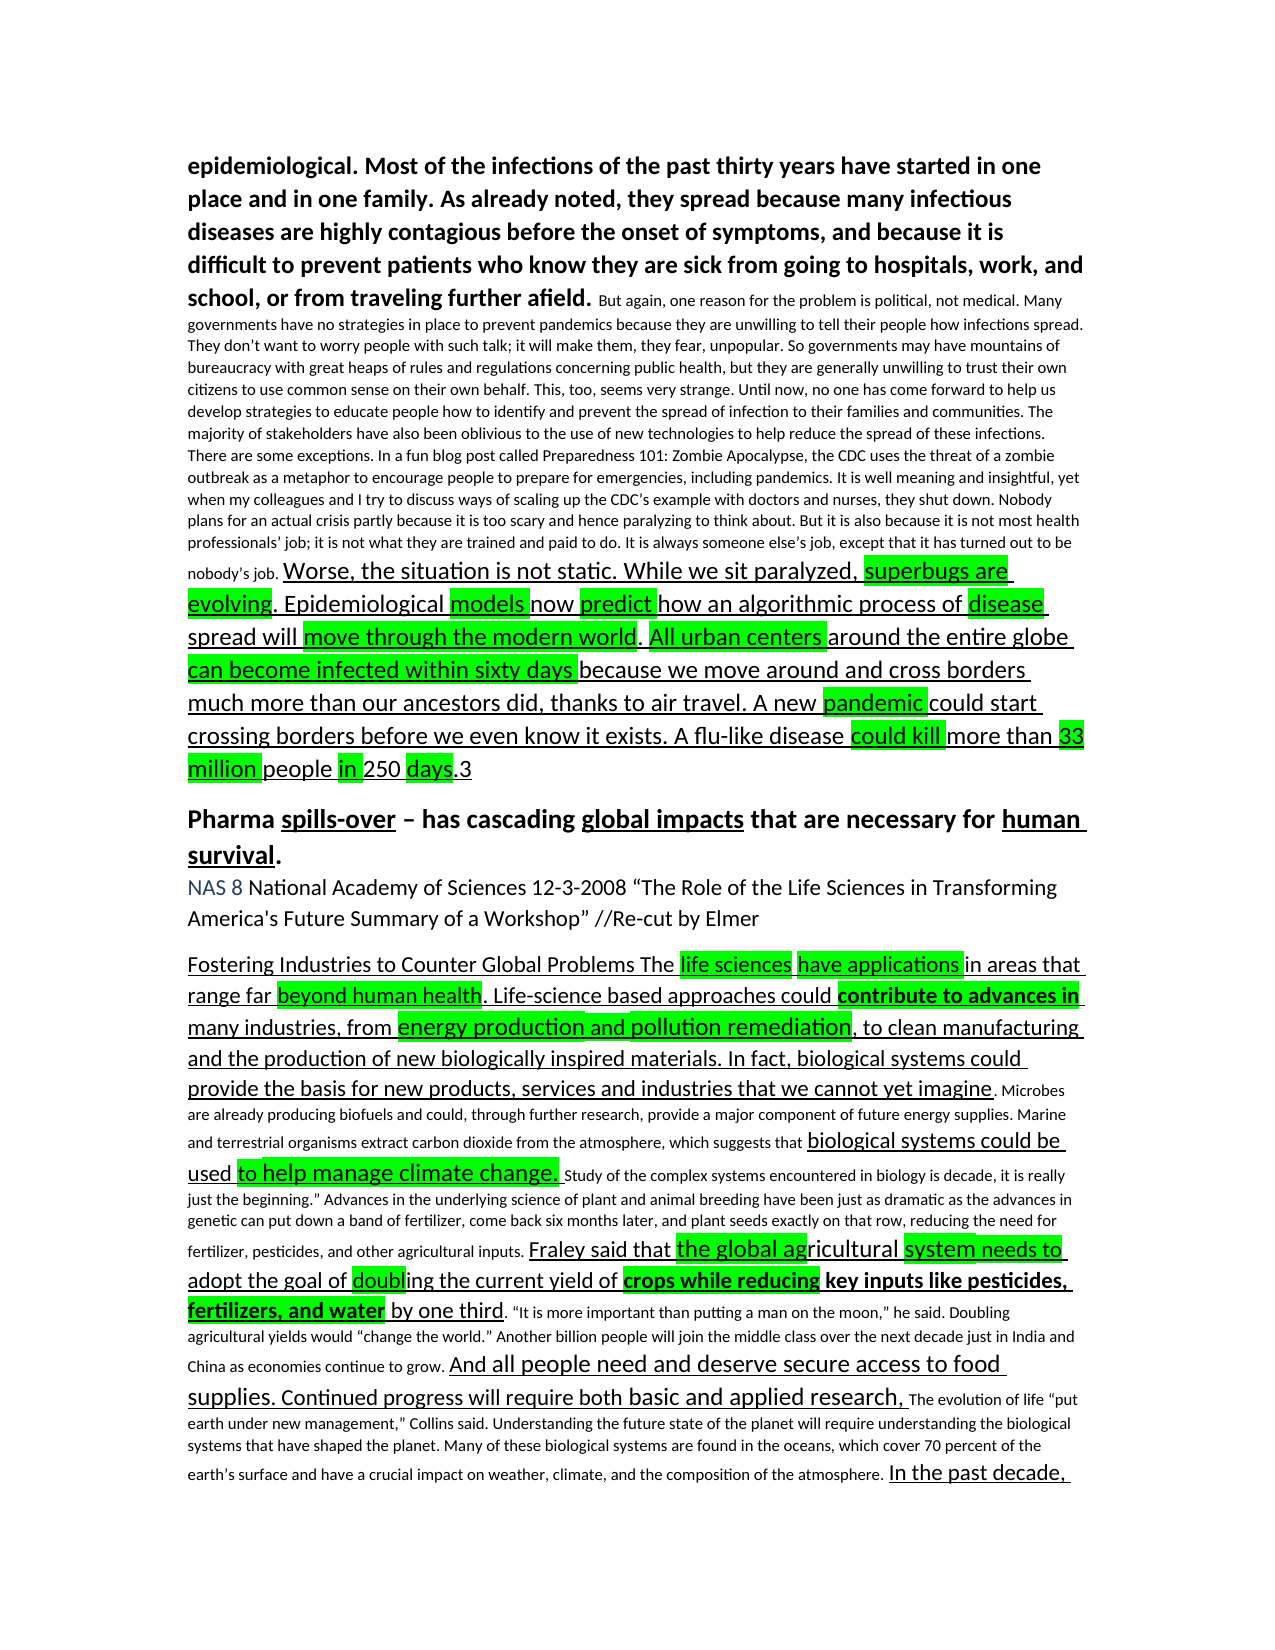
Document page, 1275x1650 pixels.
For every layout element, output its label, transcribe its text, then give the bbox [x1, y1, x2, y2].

subtitle Pharma spills-over – has cascading global impacts that are necessary for human survival. [187, 802, 1087, 871]
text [187, 150, 1087, 783]
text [187, 951, 1087, 1486]
text NAS 8 National Academy of Sciences 12-3-2008 “The Role of the Life Sciences in Transforming America's Future Summary of a Workshop” //Re-cut by Elmer [187, 873, 1087, 932]
